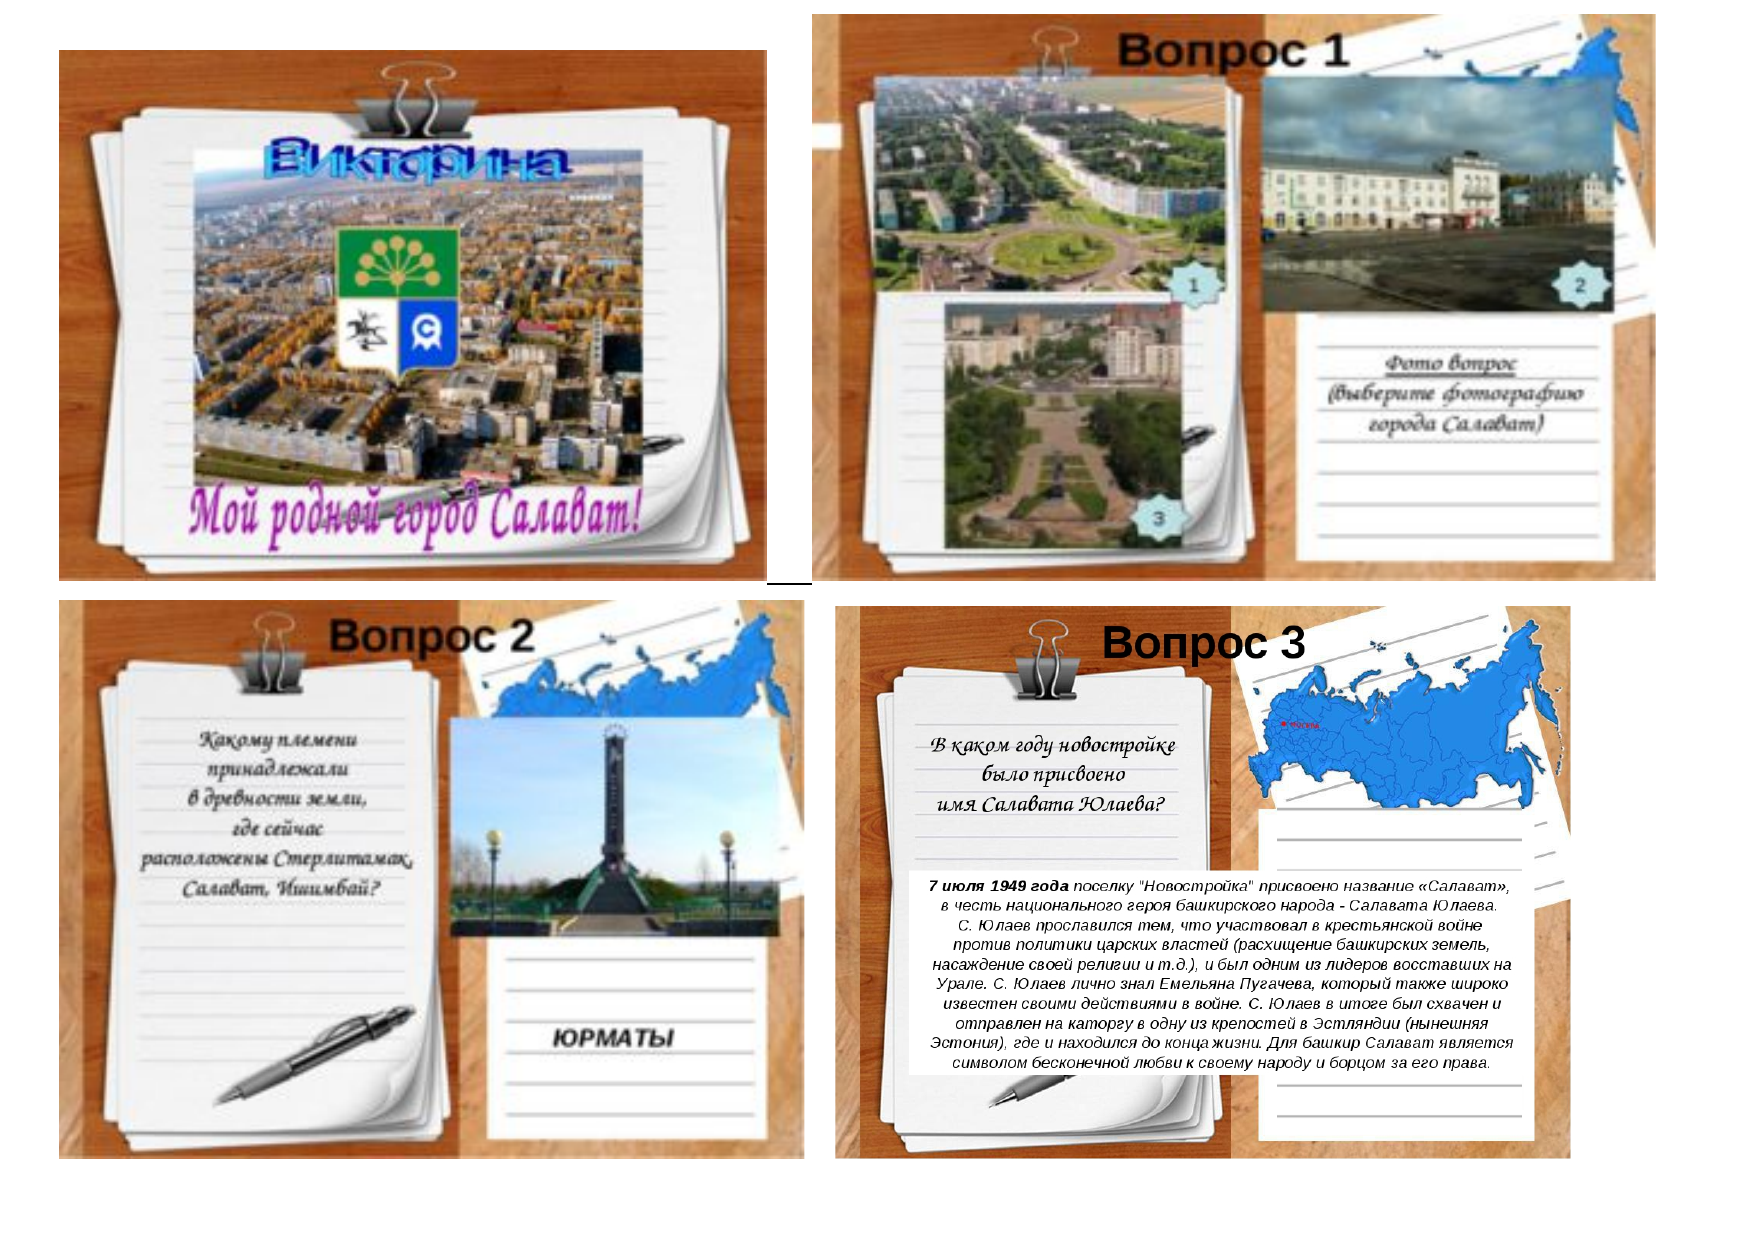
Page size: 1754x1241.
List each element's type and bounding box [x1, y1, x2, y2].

picture [59, 50, 767, 581]
picture [835, 606, 1571, 1159]
picture [812, 14, 1656, 581]
picture [59, 600, 805, 1159]
